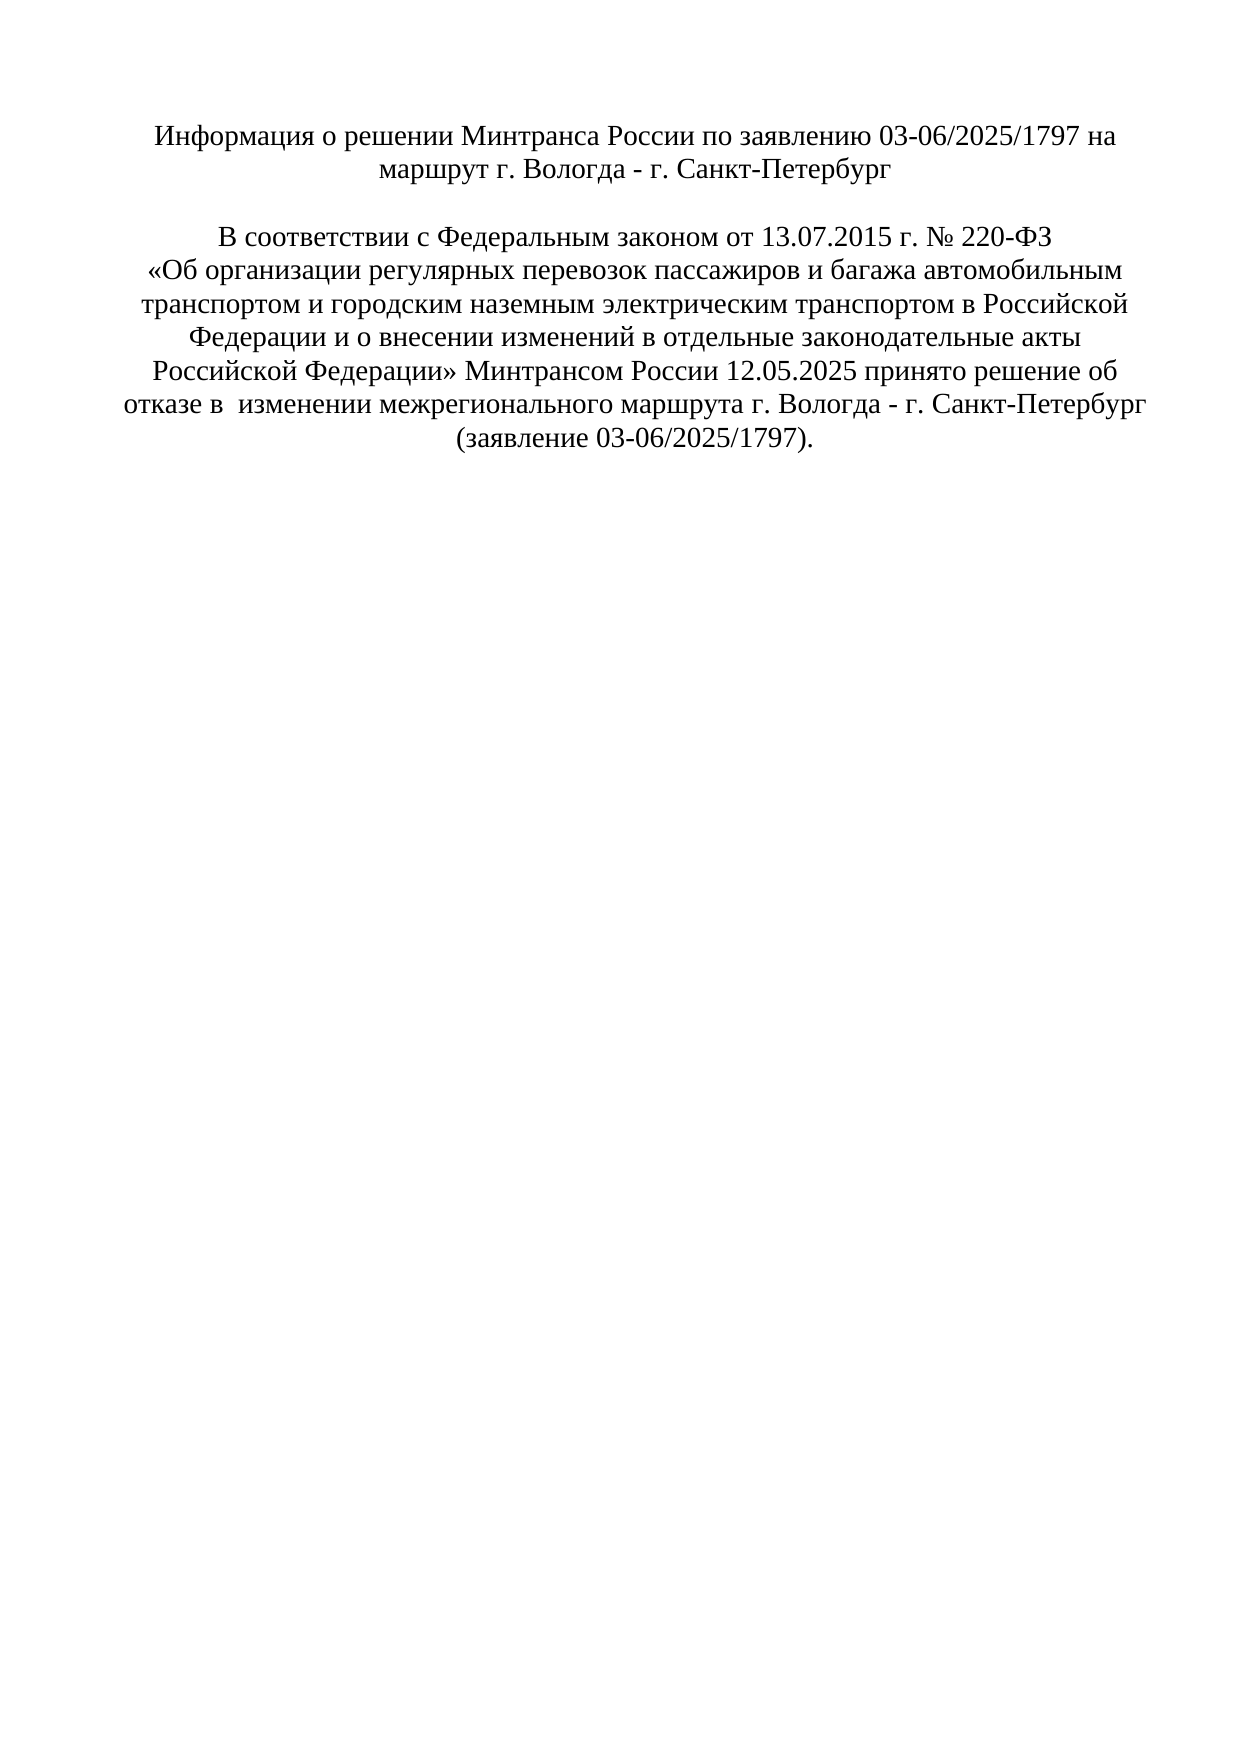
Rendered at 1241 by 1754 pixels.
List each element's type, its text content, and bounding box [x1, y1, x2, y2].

text В соответствии с Федеральным законом от 13.07.2015 г. № 220-ФЗ «Об организации регулярных перевозок пассажиров и багажа автомобильным транспортом и городским наземным электрическим транспортом в Российской Федерации и о внесении изменений в отдельные законодательные акты Российской Федерации» Минтрансом России 12.05.2025 принято решение об отказе в изменении межрегионального маршрута г. Вологда - г. Санкт-Петербург (заявление 03-06/2025/1797). [118, 219, 1152, 453]
text Информация о решении Минтранса России по заявлению 03-06/2025/1797 на маршрут г. Вологда - г. Санкт-Петербург [118, 118, 1152, 185]
